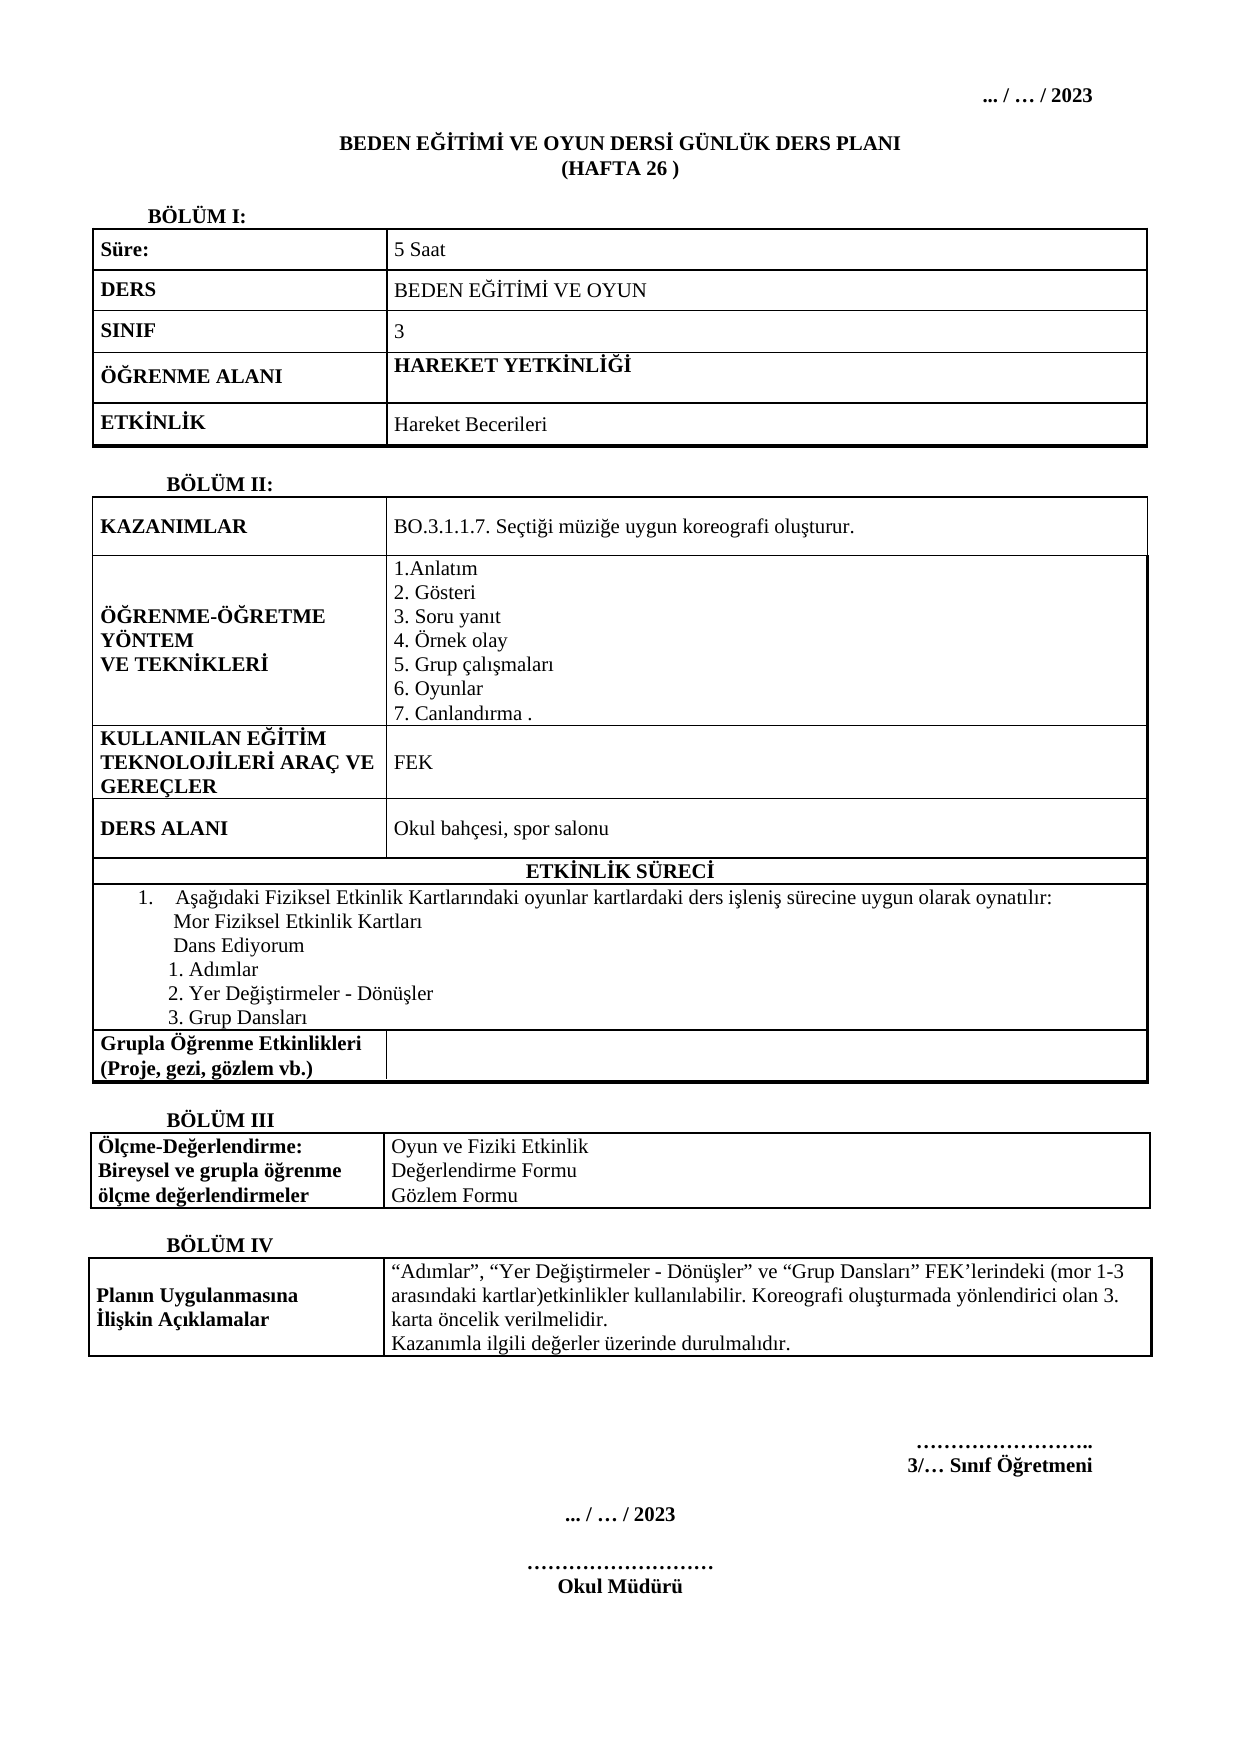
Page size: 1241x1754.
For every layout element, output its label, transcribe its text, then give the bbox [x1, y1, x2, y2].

table_cell Hareket Becerileri [388, 404, 1146, 444]
table_cell Aşağıdaki Fiziksel Etkinlik Kartlarındaki oyunlar kartlardaki ders işleniş sürecine uygun olarak oynatılır: Mor Fiziksel Etkinlik Kartları Dans Ediyorum 1. Adımlar 2. Yer Değiştirmeler - Dönüşler 3. Grup Dansları [94, 885, 1146, 1029]
subtitle BÖLÜM III [148, 1108, 1093, 1132]
table_header “Adımlar”, “Yer Değiştirmeler - Dönüşler” ve “Grup Dansları” FEK’lerindeki (mor 1-3 arasındaki kartlar)etkinlikler kullanılabilir. Koreografi oluşturmada yönlendirici olan 3. karta öncelik verilmelidir. Kazanımla ilgili değerler üzerinde durulmalıdır. [385, 1259, 1150, 1355]
table_header 5 Saat [388, 230, 1146, 269]
text BÖLÜM I: [148, 203, 1093, 228]
table_cell 1.Anlatım 2. Gösteri 3. Soru yanıt 4. Örnek olay 5. Grup çalışmaları 6. Oyunlar 7. Canlandırma . [387, 556, 1146, 724]
table_cell ÖĞRENME-ÖĞRETME YÖNTEM VE TEKNİKLERİ [93, 556, 386, 724]
table_cell [387, 1031, 1146, 1079]
text BEDEN EĞİTİMİ VE OYUN DERSİ GÜNLÜK DERS PLANI [148, 131, 1093, 155]
table_cell KULLANILAN EĞİTİM TEKNOLOJİLERİ ARAÇ VE GEREÇLER [93, 726, 386, 798]
table_header BO.3.1.1.7. Seçtiği müziğe uygun koreografi oluşturur. [387, 498, 1147, 555]
text (HAFTA 26 ) [148, 155, 1093, 179]
text BÖLÜM II: [148, 472, 1093, 496]
table_header Oyun ve Fiziki Etkinlik Değerlendirme Formu Gözlem Formu [385, 1134, 1149, 1207]
table_cell Grupla Öğrenme Etkinlikleri (Proje, gezi, gözlem vb.) [94, 1031, 386, 1079]
text ... / … / 2023 [148, 1502, 1093, 1526]
table_header Süre: [94, 230, 386, 269]
table_cell ETKİNLİK [94, 404, 386, 444]
table_cell SINIF [94, 311, 386, 352]
table_cell BEDEN EĞİTİMİ VE OYUN [388, 271, 1146, 310]
text Okul Müdürü [148, 1574, 1093, 1598]
text 3/… Sınıf Öğretmeni [148, 1453, 1093, 1477]
table_header Planın Uygulanmasına İlişkin Açıklamalar [90, 1259, 383, 1355]
text ……………………… [148, 1550, 1093, 1574]
table_cell HAREKET YETKİNLİĞİ [388, 353, 1146, 402]
table_cell FEK [387, 726, 1146, 798]
subtitle BÖLÜM IV [148, 1233, 1093, 1257]
table_cell DERS ALANI [94, 799, 386, 857]
table_cell Okul bahçesi, spor salonu [387, 799, 1146, 857]
table_header KAZANIMLAR [93, 498, 386, 555]
text …………………….. [148, 1429, 1093, 1453]
table_cell 3 [388, 311, 1146, 352]
text ... / … / 2023 [148, 83, 1093, 107]
table_cell ÖĞRENME ALANI [94, 353, 386, 402]
table_cell DERS [94, 271, 386, 310]
table_cell ETKİNLİK SÜRECİ [94, 859, 1146, 883]
table_header Ölçme-Değerlendirme: Bireysel ve grupla öğrenme ölçme değerlendirmeler [92, 1134, 383, 1207]
